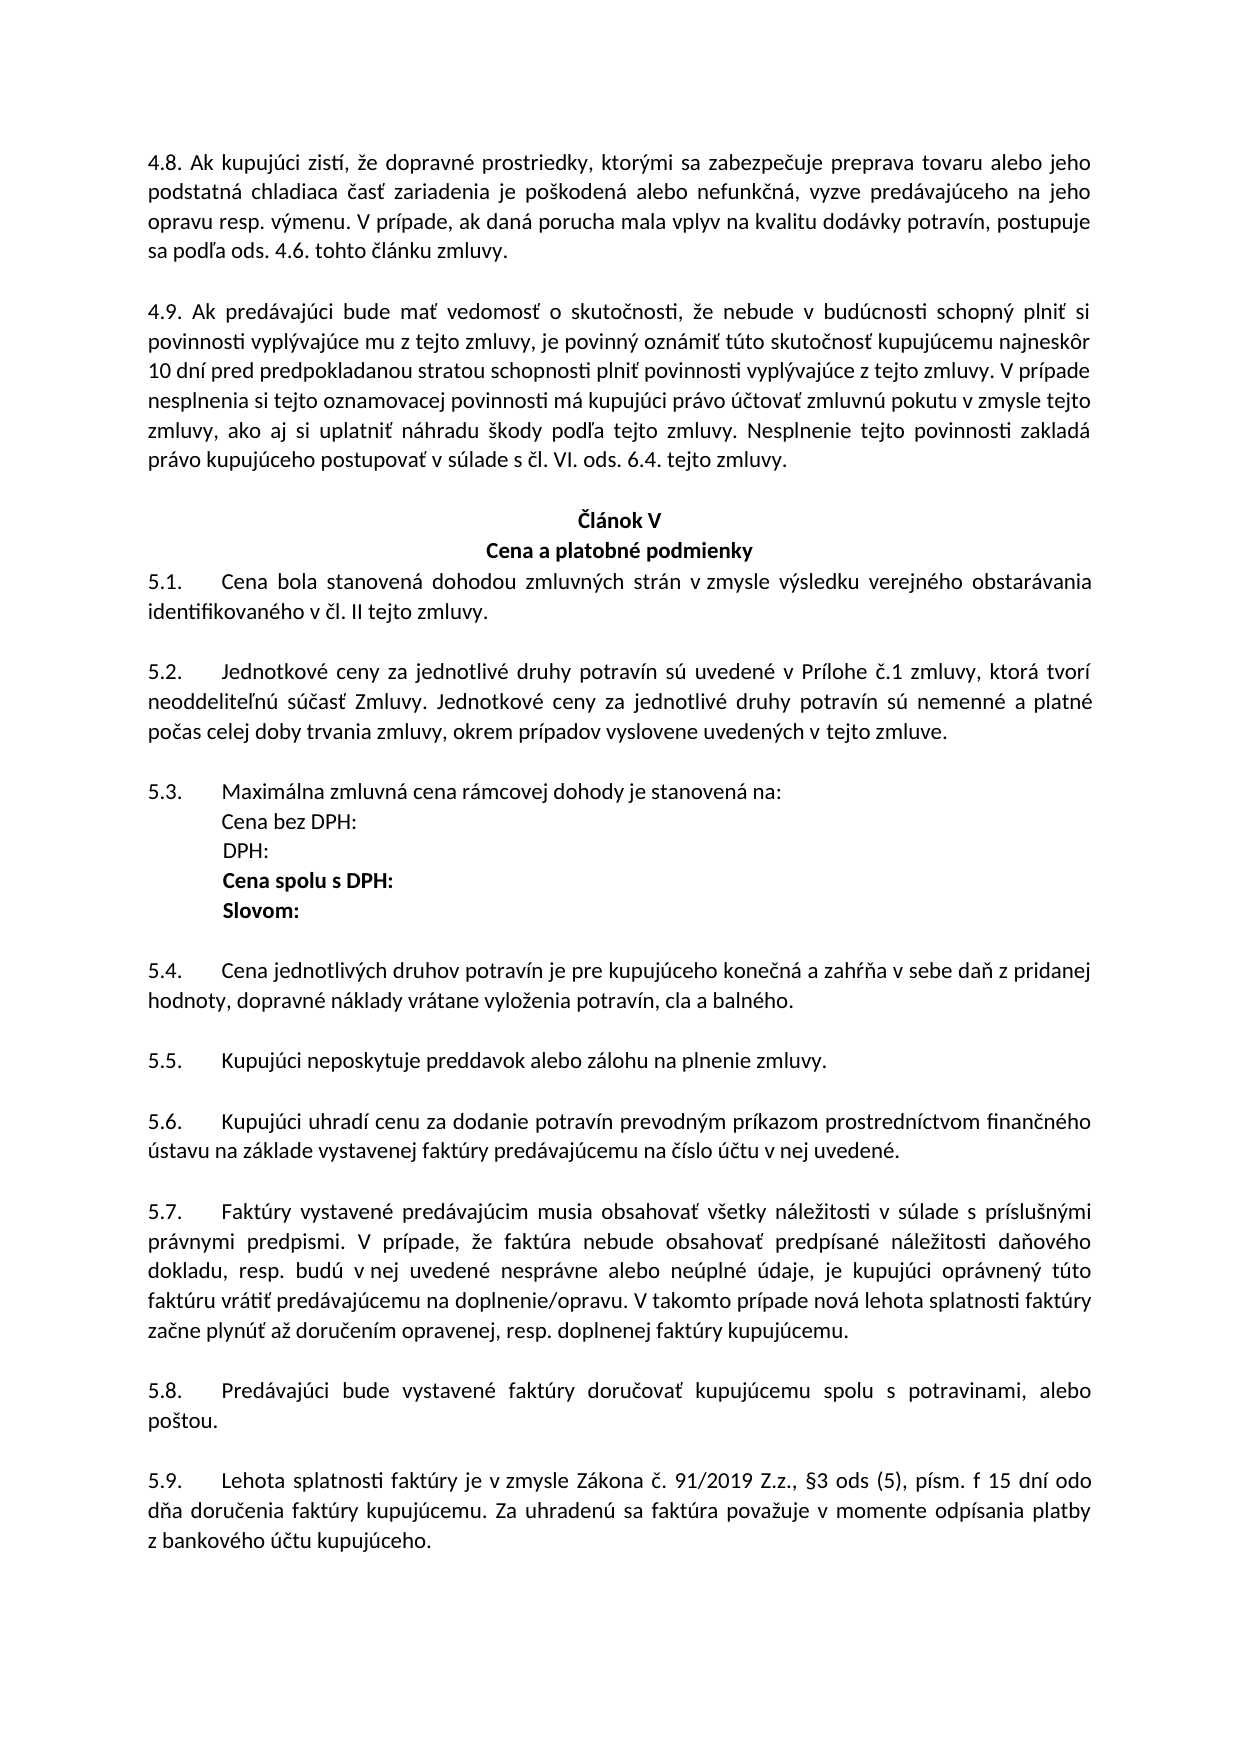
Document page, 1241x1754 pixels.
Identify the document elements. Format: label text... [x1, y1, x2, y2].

list Predávajúci bude vystavené faktúry doručovať kupujúcemu spolu s potravinami, alebo poštou. [148, 1376, 1093, 1434]
list Kupujúci neposkytuje preddavok alebo zálohu na plnenie zmluvy. [148, 1047, 1093, 1074]
list Článok V [147, 506, 1093, 534]
list 4.9. Ak predávajúci bude mať vedomosť o skutočnosti, že nebude v budúcnosti schopný plniť si povinnosti vyplývajúce mu z tejto zmluvy, je povinný oznámiť túto skutočnosť kupujúcemu najneskôr 10 dní pred predpokladanou stratou schopnosti plniť povinnosti vyplývajúce z tejto zmluvy. V prípade nesplnenia si tejto oznamovacej povinnosti má kupujúci právo účtovať zmluvnú pokutu v zmysle tejto zmluvy, ako aj si uplatniť náhradu škody podľa tejto zmluvy. Nesplnenie tejto povinnosti zakladá právo kupujúceho postupovať v súlade s čl. VI. ods. 6.4. tejto zmluvy. [148, 297, 1093, 473]
list Jednotkové ceny za jednotlivé druhy potravín sú uvedené v Prílohe č.1 zmluvy, ktorá tvorí neoddeliteľnú súčasť Zmluvy. Jednotkové ceny za jednotlivé druhy potravín sú nemenné a platné počas celej doby trvania zmluvy, okrem prípadov vyslovene uvedených v tejto zmluve. [148, 657, 1093, 745]
list Maximálna zmluvná cena rámcovej dohody je stanovená na: [148, 777, 1093, 805]
list Cena jednotlivých druhov potravín je pre kupujúceho konečná a zahŕňa v sebe daň z pridanej hodnoty, dopravné náklady vrátane vyloženia potravín, cla a balného. [148, 956, 1093, 1014]
list Cena a platobné podmienky [147, 537, 1093, 565]
list DPH: [223, 837, 1093, 865]
list Faktúry vystavené predávajúcim musia obsahovať všetky náležitosti v súlade s príslušnými právnymi predpismi. V prípade, že faktúra nebude obsahovať predpísané náležitosti daňového dokladu, resp. budú v nej uvedené nesprávne alebo neúplné údaje, je kupujúci oprávnený túto faktúru vrátiť predávajúcemu na doplnenie/opravu. V takomto prípade nová lehota splatnosti faktúry začne plynúť až doručením opravenej, resp. doplnenej faktúry kupujúcemu. [148, 1197, 1093, 1344]
list Cena bola stanovená dohodou zmluvných strán v zmysle výsledku verejného obstarávania identifikovaného v čl. II tejto zmluvy. [148, 567, 1093, 625]
list Kupujúci uhradí cenu za dodanie potravín prevodným príkazom prostredníctvom finančného ústavu na základe vystavenej faktúry predávajúcemu na číslo účtu v nej uvedené. [148, 1107, 1093, 1165]
list Lehota splatnosti faktúry je v zmysle Zákona č. 91/2019 Z.z., §3 ods (5), písm. f 15 dní odo dňa doručenia faktúry kupujúcemu. Za uhradenú sa faktúra považuje v momente odpísania platby z bankového účtu kupujúceho. [148, 1466, 1093, 1554]
text Cena bez DPH: [148, 807, 1093, 835]
list Slovom: [223, 896, 1093, 924]
list Cena spolu s DPH: [223, 866, 1093, 894]
list 4.8. Ak kupujúci zistí, že dopravné prostriedky, ktorými sa zabezpečuje preprava tovaru alebo jeho podstatná chladiaca časť zariadenia je poškodená alebo nefunkčná, vyzve predávajúceho na jeho opravu resp. výmenu. V prípade, ak daná porucha mala vplyv na kvalitu dodávky potravín, postupuje sa podľa ods. 4.6. tohto článku zmluvy. [148, 148, 1093, 265]
